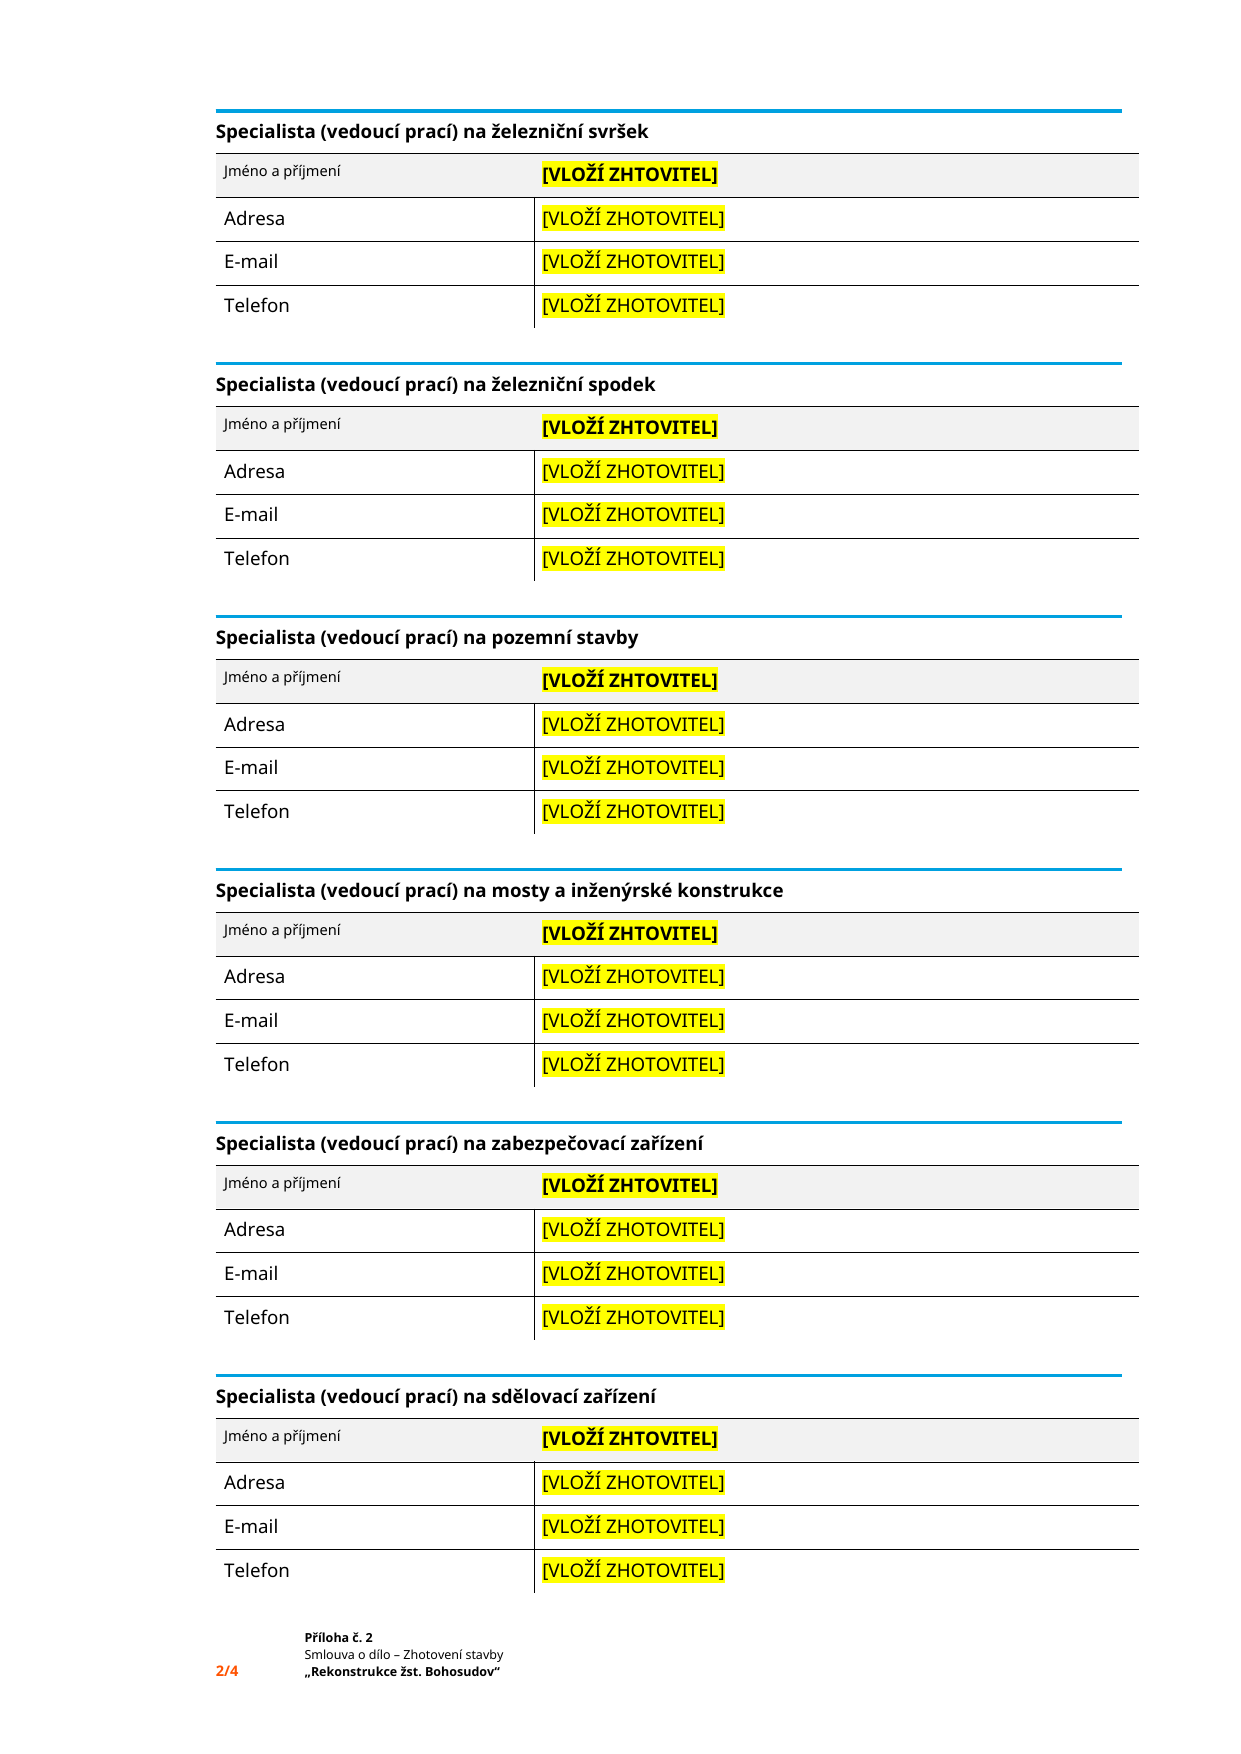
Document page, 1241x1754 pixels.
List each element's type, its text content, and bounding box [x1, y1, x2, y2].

table_header Jméno a příjmení [216, 913, 534, 956]
table_cell [VLOŽÍ ZHOTOVITEL] [535, 1463, 1139, 1505]
text Specialista (vedoucí prací) na sdělovací zařízení [216, 1377, 1122, 1409]
table_cell Adresa [216, 198, 534, 241]
table_cell E-mail [216, 495, 534, 537]
table_cell Telefon [216, 286, 534, 328]
table_cell [VLOŽÍ ZHOTOVITEL] [535, 791, 1139, 834]
text Specialista (vedoucí prací) na železniční spodek [216, 365, 1122, 397]
table_cell [VLOŽÍ ZHOTOVITEL] [535, 1550, 1139, 1593]
table_cell [VLOŽÍ ZHOTOVITEL] [535, 1210, 1139, 1252]
table_cell E-mail [216, 242, 534, 284]
table_cell [VLOŽÍ ZHOTOVITEL] [535, 704, 1139, 746]
text Specialista (vedoucí prací) na pozemní stavby [216, 618, 1122, 650]
table_cell [VLOŽÍ ZHOTOVITEL] [535, 242, 1139, 284]
table_cell [VLOŽÍ ZHOTOVITEL] [535, 198, 1139, 241]
table_cell Telefon [216, 539, 534, 581]
table_header [VLOŽÍ ZHTOVITEL] [534, 154, 1139, 197]
table_cell E-mail [216, 1000, 534, 1043]
table_header [VLOŽÍ ZHTOVITEL] [534, 1166, 1139, 1208]
table_cell Telefon [216, 1550, 534, 1593]
table_cell Adresa [216, 1463, 534, 1505]
table_cell [VLOŽÍ ZHOTOVITEL] [535, 748, 1139, 790]
table_cell Telefon [216, 791, 534, 834]
table_cell [VLOŽÍ ZHOTOVITEL] [535, 1000, 1139, 1043]
table_cell [VLOŽÍ ZHOTOVITEL] [535, 1044, 1139, 1087]
table_cell E-mail [216, 1506, 534, 1549]
table_cell E-mail [216, 748, 534, 790]
table_header [VLOŽÍ ZHTOVITEL] [534, 913, 1139, 956]
table_header Jméno a příjmení [216, 1166, 534, 1208]
table_cell Adresa [216, 704, 534, 746]
table_cell [VLOŽÍ ZHOTOVITEL] [535, 1253, 1139, 1296]
table_cell Adresa [216, 957, 534, 999]
table_cell Adresa [216, 1210, 534, 1252]
table_header [VLOŽÍ ZHTOVITEL] [534, 407, 1139, 450]
table_cell [VLOŽÍ ZHOTOVITEL] [535, 1297, 1139, 1340]
table_header Jméno a příjmení [216, 1419, 534, 1461]
table_cell [VLOŽÍ ZHOTOVITEL] [535, 957, 1139, 999]
table_cell Telefon [216, 1297, 534, 1340]
text Specialista (vedoucí prací) na mosty a inženýrské konstrukce [216, 871, 1122, 903]
text Specialista (vedoucí prací) na zabezpečovací zařízení [216, 1124, 1122, 1156]
table_cell E-mail [216, 1253, 534, 1296]
table_cell [VLOŽÍ ZHOTOVITEL] [535, 451, 1139, 493]
text Specialista (vedoucí prací) na železniční svršek [216, 113, 1122, 144]
table_header [VLOŽÍ ZHTOVITEL] [534, 1419, 1139, 1461]
table_cell [VLOŽÍ ZHOTOVITEL] [535, 1506, 1139, 1549]
table_header Jméno a příjmení [216, 154, 534, 197]
table_header [VLOŽÍ ZHTOVITEL] [534, 660, 1139, 703]
table_header Jméno a příjmení [216, 660, 534, 703]
table_cell [VLOŽÍ ZHOTOVITEL] [535, 539, 1139, 581]
table_header Jméno a příjmení [216, 407, 534, 450]
table_cell [VLOŽÍ ZHOTOVITEL] [535, 286, 1139, 328]
table_cell Adresa [216, 451, 534, 493]
table_cell Telefon [216, 1044, 534, 1087]
table_cell [VLOŽÍ ZHOTOVITEL] [535, 495, 1139, 537]
